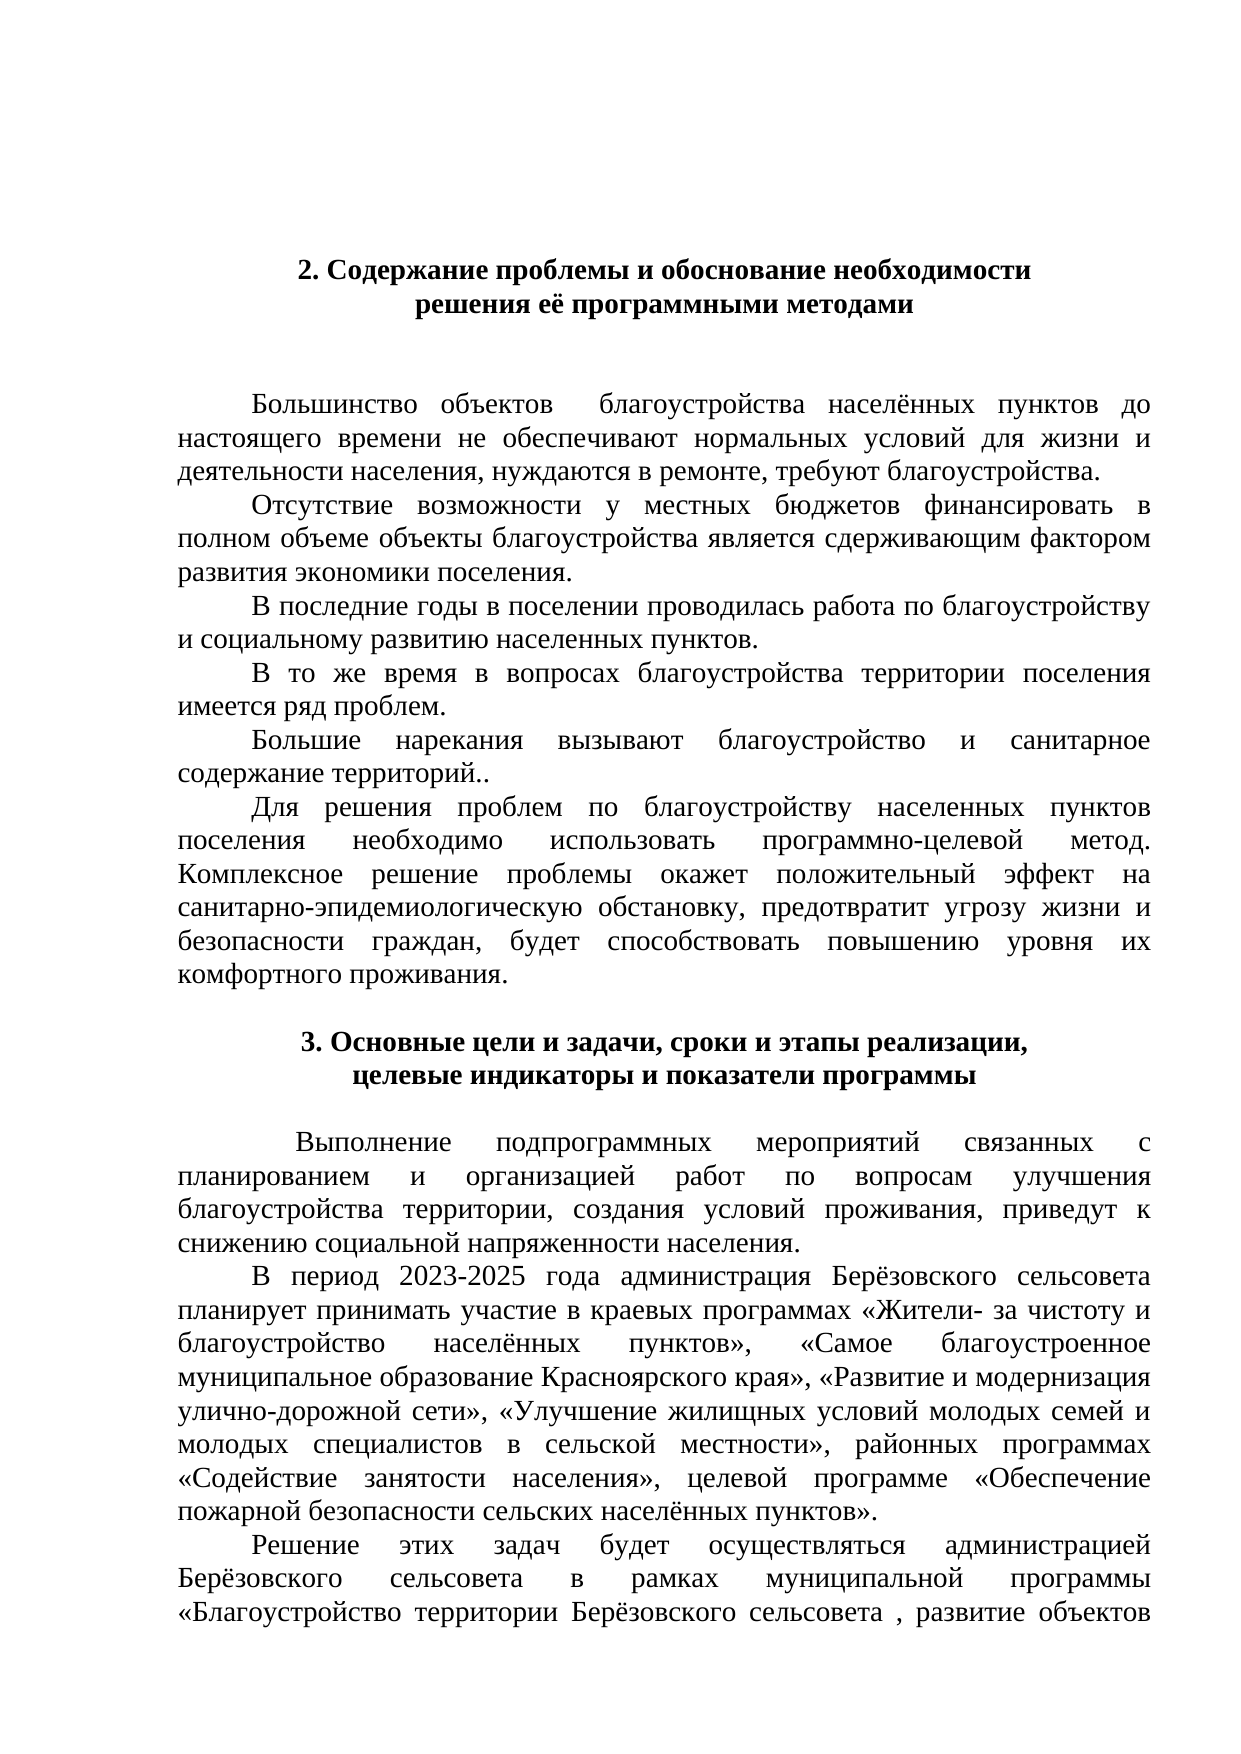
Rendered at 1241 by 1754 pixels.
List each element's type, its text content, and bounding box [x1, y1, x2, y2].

text Для решения проблем по благоустройству населенных пунктов поселения необходимо использовать программно-целевой метод. Комплексное решение проблемы окажет положительный эффект на санитарно-эпидемиологическую обстановку, предотвратит угрозу жизни и безопасности граждан, будет способствовать повышению уровня их комфортного проживания. [177, 789, 1152, 990]
text Большинство объектов благоустройства населённых пунктов до настоящего времени не обеспечивают нормальных условий для жизни и деятельности населения, нуждаются в ремонте, требуют благоустройства. [177, 386, 1152, 487]
text В то же время в вопросах благоустройства территории поселения имеется ряд проблем. [177, 655, 1152, 722]
text Выполнение подпрограммных мероприятий связанных с планированием и организацией работ по вопросам улучшения благоустройства территории, создания условий проживания, приведут к снижению социальной напряженности населения. [177, 1124, 1152, 1258]
text В последние годы в поселении проводилась работа по благоустройству и социальному развитию населенных пунктов. [177, 588, 1152, 655]
text В период 2023-2025 года администрация Берёзовского сельсовета планирует принимать участие в краевых программах «Жители- за чистоту и благоустройство населённых пунктов», «Самое благоустроенное муниципальное образование Красноярского края», «Развитие и модернизация улично-дорожной сети», «Улучшение жилищных условий молодых семей и молодых специалистов в сельской местности», районных программах «Содействие занятости населения», целевой программе «Обеспечение пожарной безопасности сельских населённых пунктов». [177, 1258, 1152, 1527]
text Отсутствие возможности у местных бюджетов финансировать в полном объеме объекты благоустройства является сдерживающим фактором развития экономики поселения. [177, 487, 1152, 588]
text 3. Основные цели и задачи, сроки и этапы реализации, [177, 1024, 1152, 1057]
text решения её программными методами [177, 286, 1152, 319]
text целевые индикаторы и показатели программы [177, 1057, 1152, 1091]
text 2. Содержание проблемы и обоснование необходимости [177, 252, 1152, 286]
text Большие нарекания вызывают благоустройство и санитарное содержание территорий.. [177, 722, 1152, 789]
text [177, 1527, 1152, 1627]
